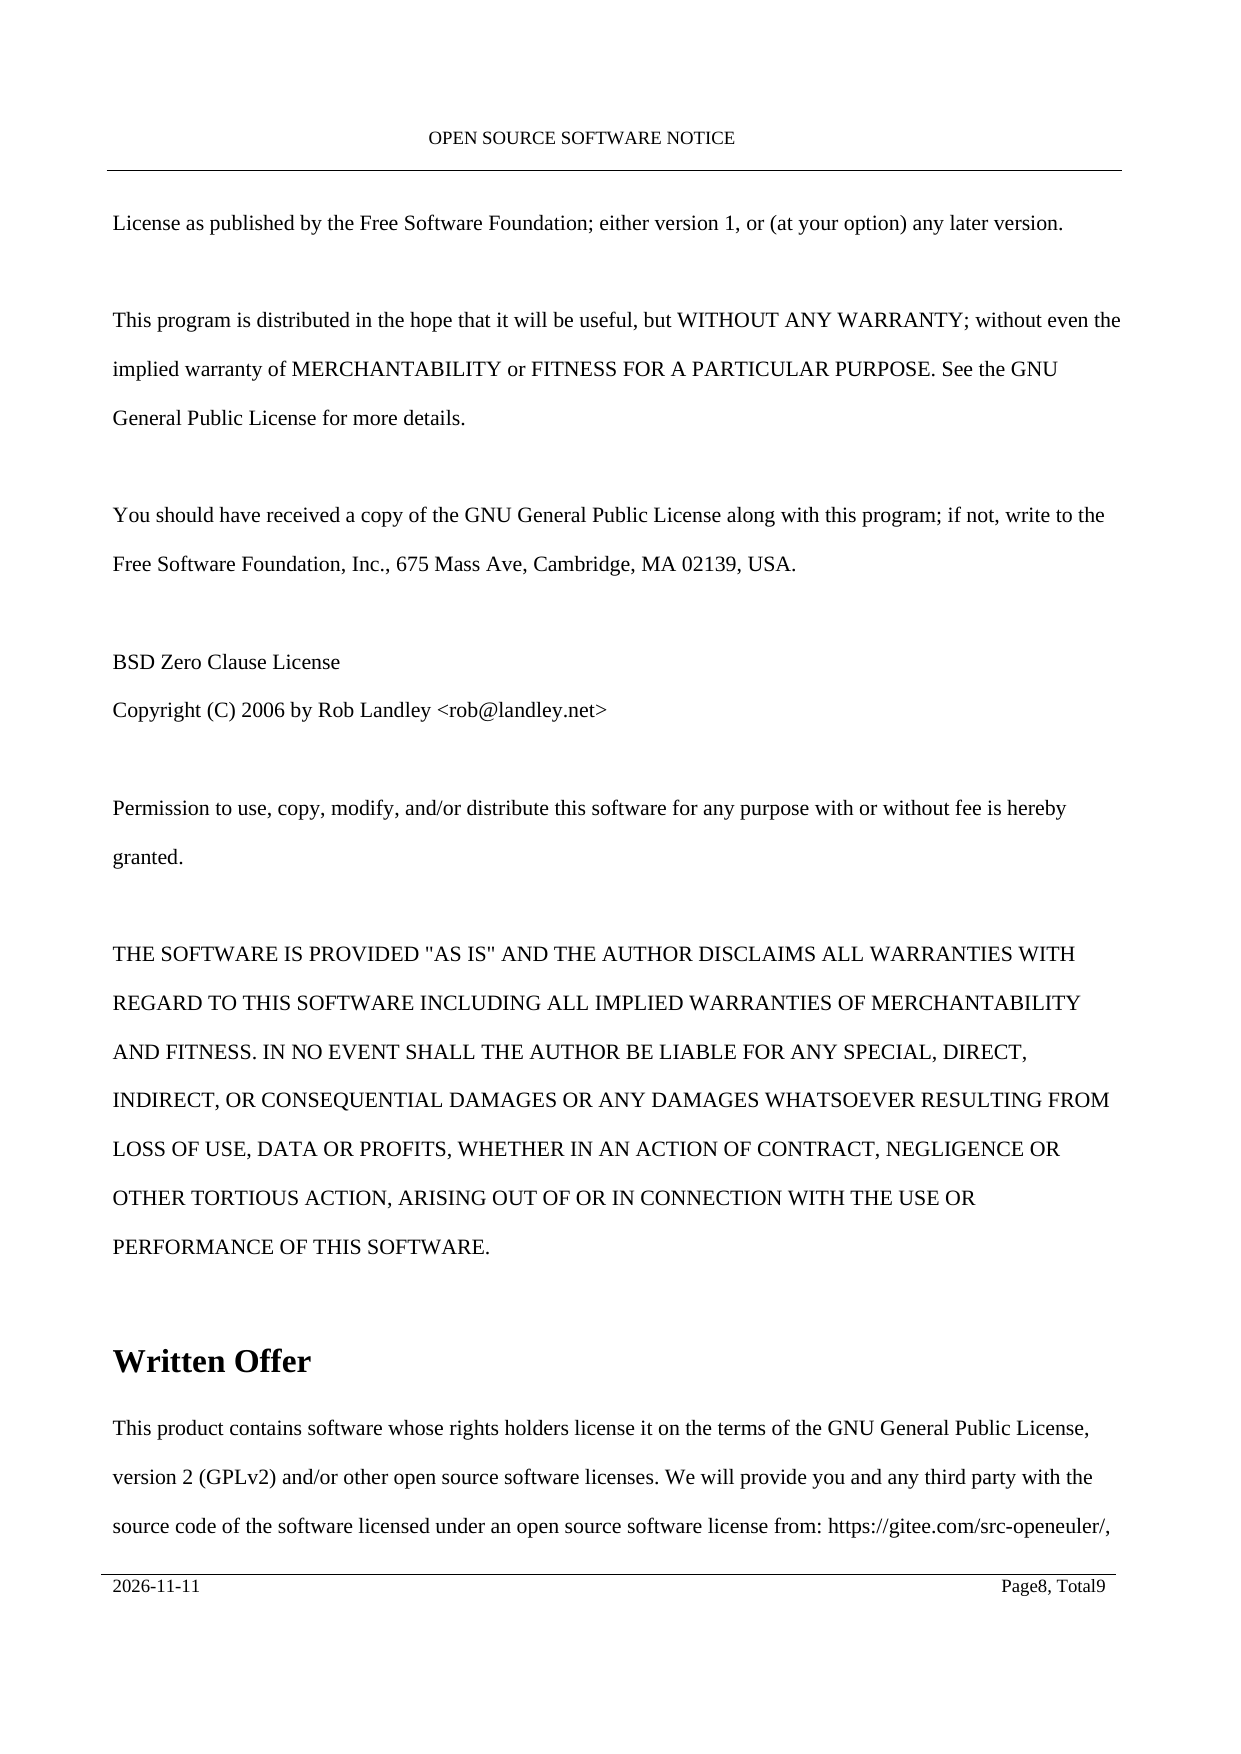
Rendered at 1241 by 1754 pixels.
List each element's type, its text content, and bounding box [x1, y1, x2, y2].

text Written Offer [112, 1328, 1128, 1393]
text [112, 1412, 1128, 1542]
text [112, 206, 1128, 1311]
